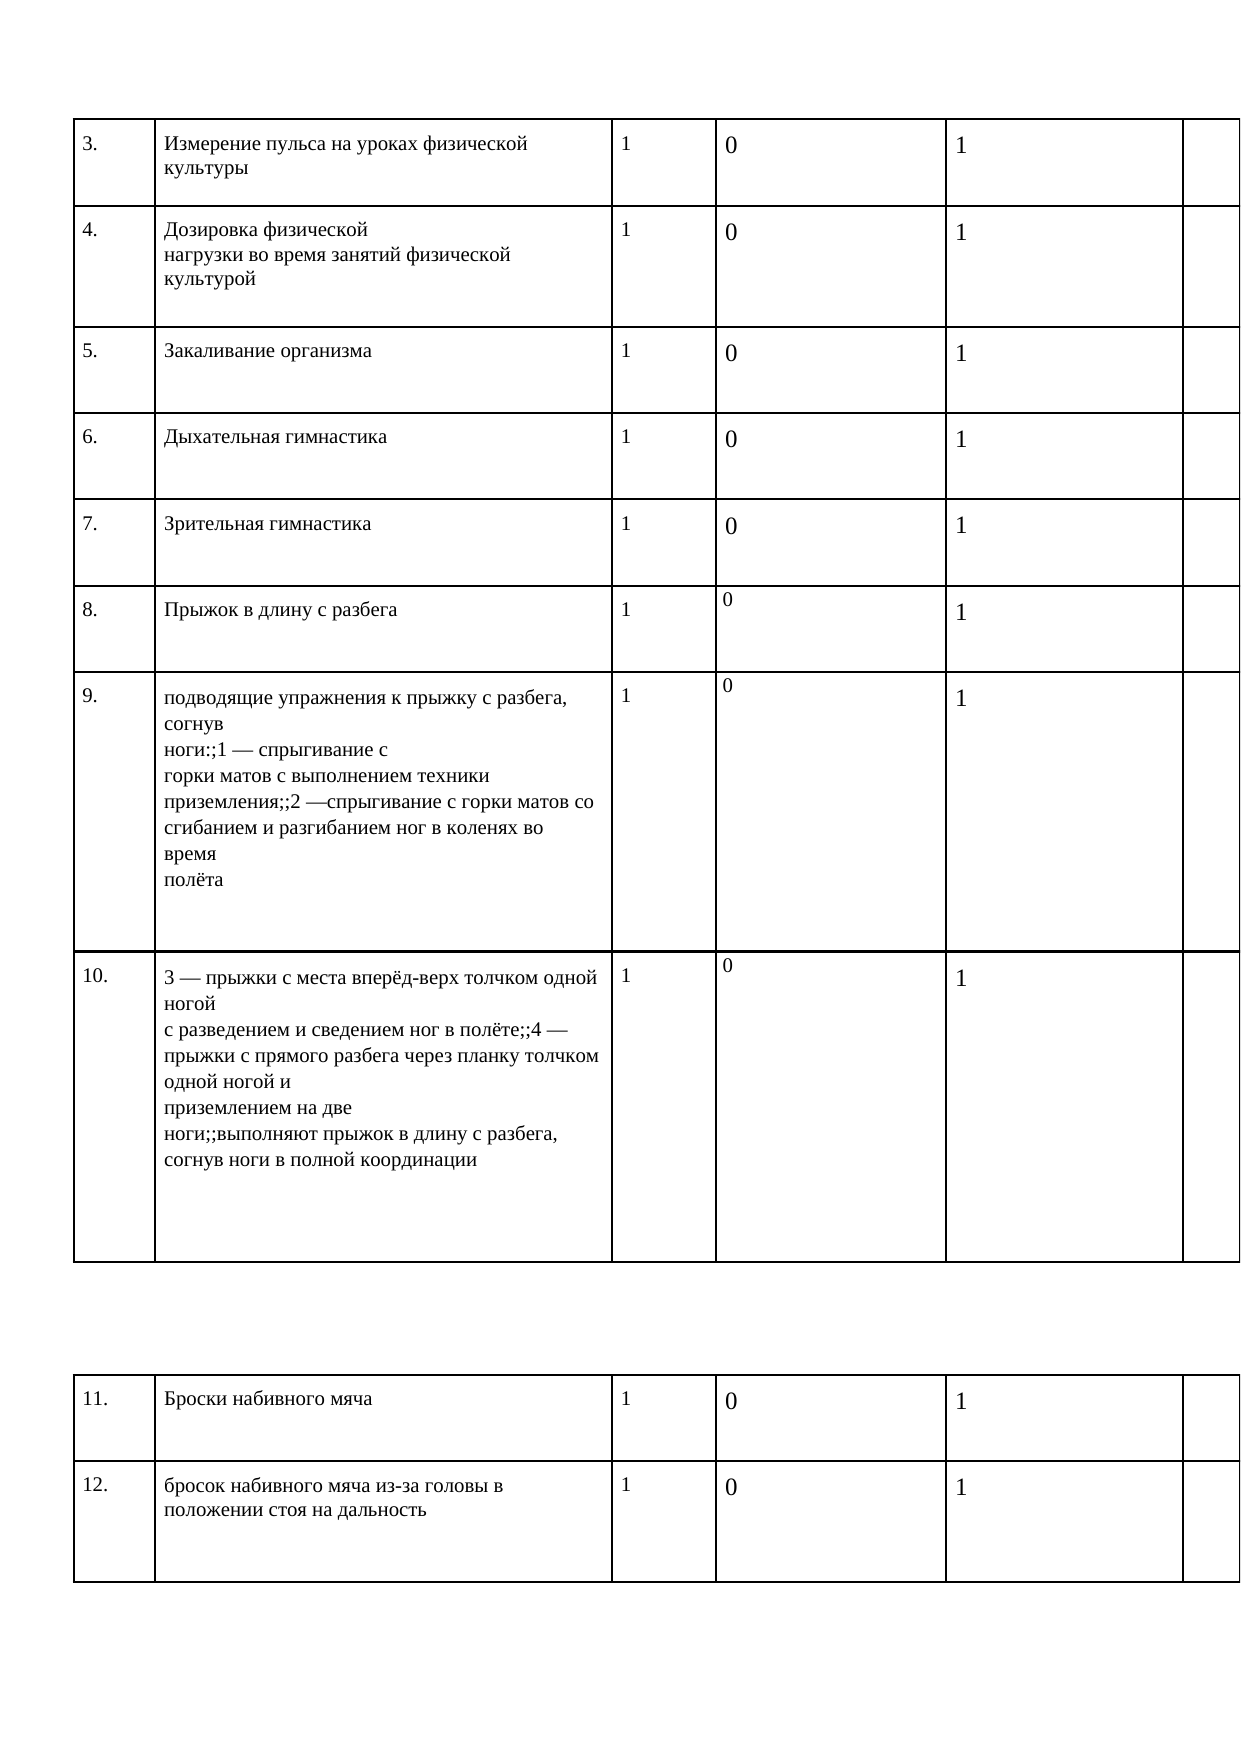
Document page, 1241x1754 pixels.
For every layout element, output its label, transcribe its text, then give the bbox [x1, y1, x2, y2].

table_cell 0 [717, 120, 945, 204]
table_cell Закаливание организма [156, 328, 611, 412]
table_cell 0 [717, 207, 945, 326]
table_cell 1 [613, 328, 715, 412]
table_cell 8. [75, 587, 154, 671]
table_cell [1184, 1462, 1239, 1581]
table_cell 0 [717, 1462, 945, 1581]
table_cell [1184, 953, 1239, 1261]
table_cell [1184, 673, 1239, 950]
table_cell 1 [613, 1462, 715, 1581]
table_cell [1184, 328, 1239, 412]
table_cell 1 [947, 953, 1182, 1261]
table_header 11. [75, 1376, 154, 1460]
table_cell 5. [75, 328, 154, 412]
table_cell 1 [947, 1462, 1182, 1581]
table_header 1 [947, 1376, 1182, 1460]
table_cell 1 [613, 953, 715, 1261]
table_header [1184, 1376, 1239, 1460]
table_cell 1 [947, 414, 1182, 498]
table_cell 1 [613, 207, 715, 326]
table_cell 4. [75, 207, 154, 326]
table_cell 0 [717, 500, 945, 584]
table_cell 1 [613, 587, 715, 671]
table_cell [1184, 120, 1239, 204]
table_cell 1 [947, 120, 1182, 204]
table_header Броски набивного мяча [156, 1376, 611, 1460]
table_cell [1184, 587, 1239, 671]
table_cell Измерение пульса на уроках физической культуры [156, 120, 611, 204]
table_cell 0 [717, 328, 945, 412]
table_cell [1184, 207, 1239, 326]
table_cell 1 [613, 673, 715, 950]
table_cell 1 [947, 587, 1182, 671]
table_cell Дозировка физической нагрузки во время занятий физической культурой [156, 207, 611, 326]
table_cell 0 [717, 414, 945, 498]
table_cell 0 [717, 673, 945, 950]
table_cell Зрительная гимнастика [156, 500, 611, 584]
table_header 1 [613, 1376, 715, 1460]
table_cell 7. [75, 500, 154, 584]
table_cell бросок набивного мяча из-за головы в положении стоя на дальность [156, 1462, 611, 1581]
table_cell Прыжок в длину с разбега [156, 587, 611, 671]
table_cell подводящие упражнения к прыжку с разбега, согнув ноги:;1 — спрыгивание с горки матов с выполнением техники приземления;;2 —спрыгивание с горки матов со сгибанием и разгибанием ног в коленях во время полёта [156, 673, 611, 950]
table_cell 1 [613, 120, 715, 204]
table_header 0 [717, 1376, 945, 1460]
table_cell [1184, 414, 1239, 498]
table_cell 1 [613, 500, 715, 584]
table_cell 1 [613, 414, 715, 498]
table_cell 3. [75, 120, 154, 204]
table_cell 6. [75, 414, 154, 498]
table_cell 10. [75, 953, 154, 1261]
table_cell 1 [947, 673, 1182, 950]
table_cell 0 [717, 953, 945, 1261]
table_cell 12. [75, 1462, 154, 1581]
table_cell 1 [947, 500, 1182, 584]
table_cell 3 — прыжки с места вперёд-верх толчком одной ногой с разведением и сведением ног в полёте;;4 — прыжки с прямого разбега через планку толчком одной ногой и приземлением на две ноги;;выполняют прыжок в длину с разбега, согнув ноги в полной координации [156, 953, 611, 1261]
table_cell 1 [947, 328, 1182, 412]
table_cell [1184, 500, 1239, 584]
table_cell Дыхательная гимнастика [156, 414, 611, 498]
table_cell 1 [947, 207, 1182, 326]
table_cell 0 [717, 587, 945, 671]
table_cell 9. [75, 673, 154, 950]
